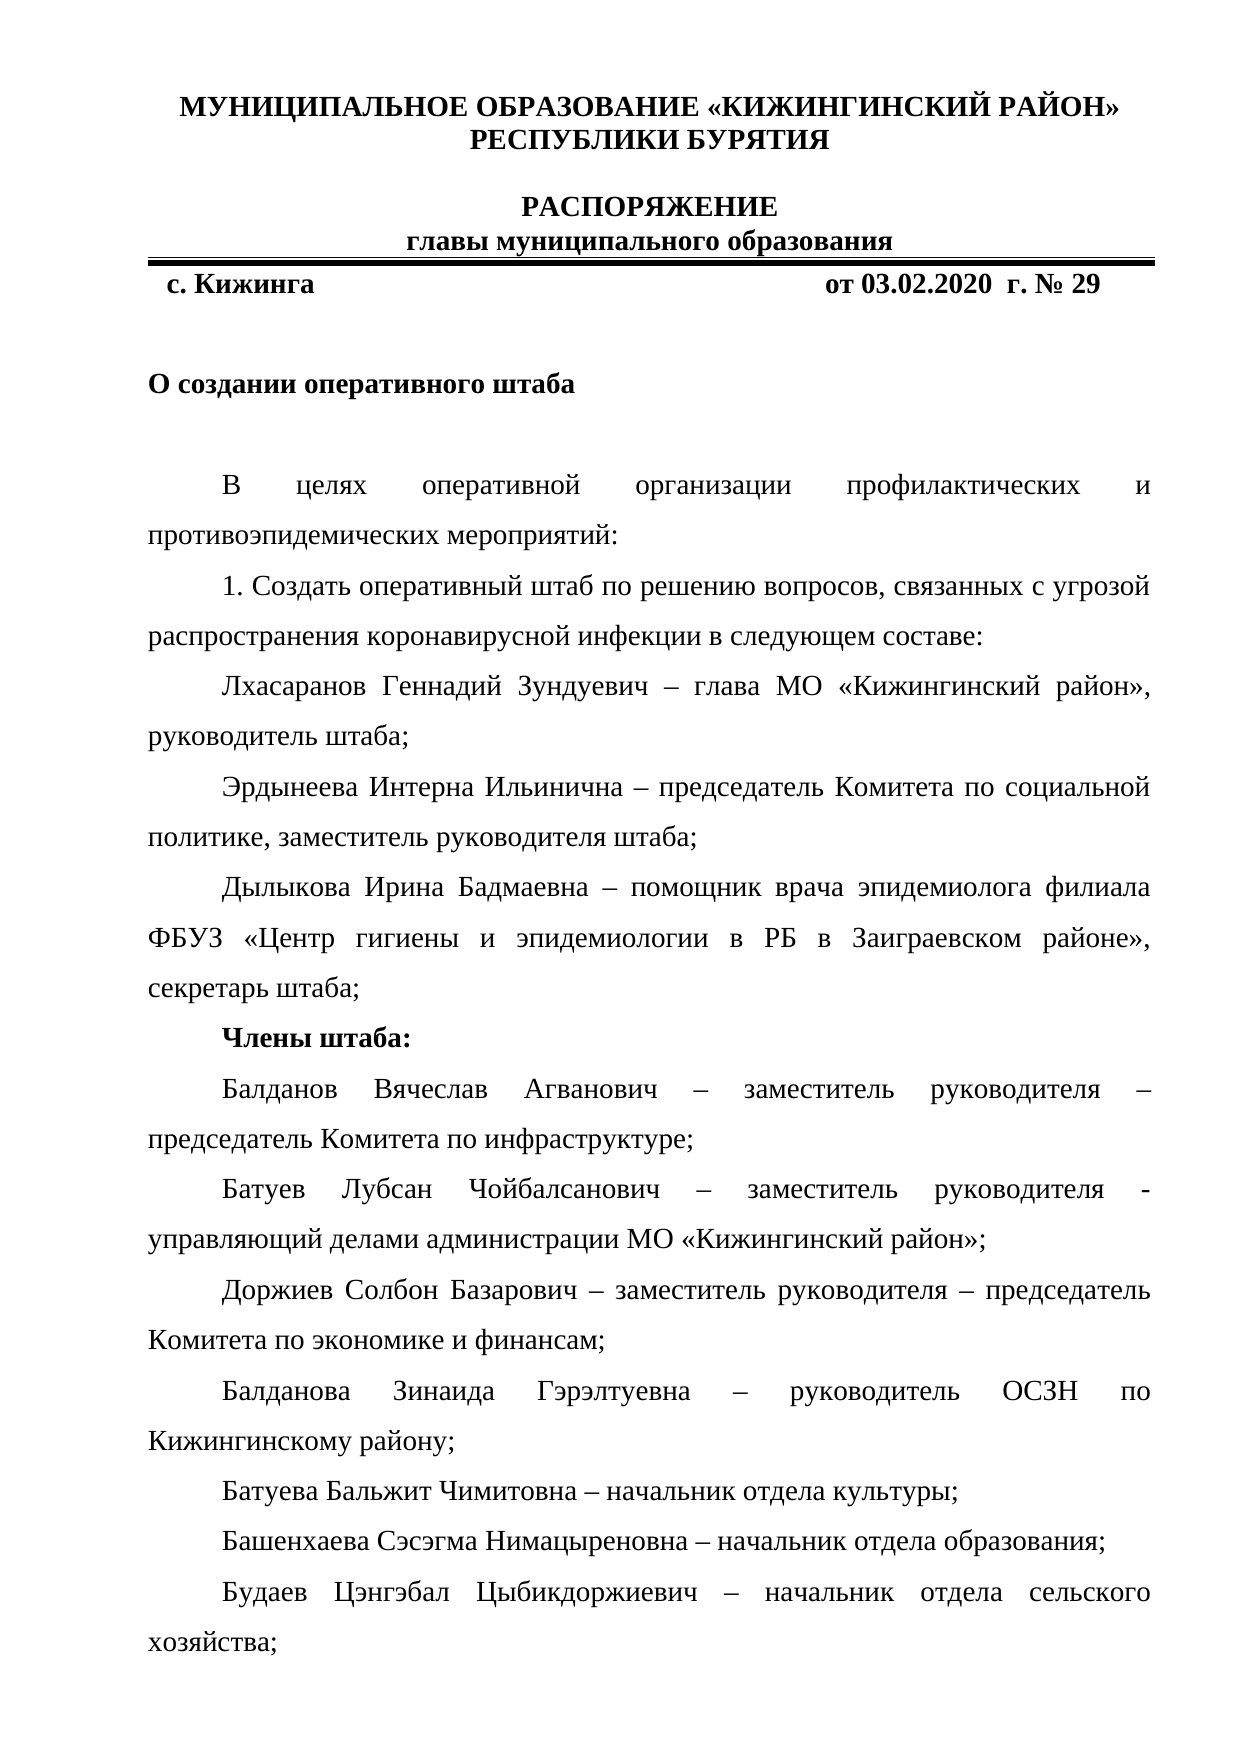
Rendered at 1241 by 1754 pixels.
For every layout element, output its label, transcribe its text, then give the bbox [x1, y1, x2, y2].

text Балданова Зинаида Гэрэлтуевна – руководитель ОСЗН по Кижингинскому району; [148, 1373, 1152, 1456]
text Дылыкова Ирина Бадмаевна – помощник врача эпидемиолога филиала ФБУЗ «Центр гигиены и эпидемиологии в РБ в Заиграевском районе», секретарь штаба; [148, 869, 1152, 1004]
text Батуев Лубсан Чойбалсанович – заместитель руководителя - управляющий делами администрации МО «Кижингинский район»; [148, 1171, 1152, 1255]
text О создании оперативного штаба [148, 366, 1152, 400]
text Башенхаева Сэсэгма Нимацыреновна – начальник отдела образования; [148, 1523, 1152, 1557]
table_header с. Кижинга от 03.02.2020 г. № 29 [148, 266, 1155, 299]
text Лхасаранов Геннадий Зундуевич – глава МО «Кижингинский район», руководитель штаба; [148, 668, 1152, 752]
text Балданов Вячеслав Агванович – заместитель руководителя – председатель Комитета по инфраструктуре; [148, 1071, 1152, 1154]
text Члены штаба: [148, 1020, 1152, 1054]
text РЕСПУБЛИКИ БУРЯТИЯ [148, 122, 1152, 156]
text Эрдынеева Интерна Ильинична – председатель Комитета по социальной политике, заместитель руководителя штаба; [148, 769, 1152, 853]
text Доржиев Солбон Базарович – заместитель руководителя – председатель Комитета по экономике и финансам; [148, 1272, 1152, 1356]
text Будаев Цэнгэбал Цыбикдоржиевич – начальник отдела сельского хозяйства; [148, 1574, 1152, 1658]
text РАСПОРЯЖЕНИЕ [148, 189, 1152, 223]
text Батуева Бальжит Чимитовна – начальник отдела культуры; [148, 1473, 1152, 1507]
text 1. Создать оперативный штаб по решению вопросов, связанных с угрозой распространения коронавирусной инфекции в следующем составе: [148, 568, 1152, 651]
text главы муниципального образования [148, 223, 1152, 256]
text В целях оперативной организации профилактических и противоэпидемических мероприятий: [148, 467, 1152, 551]
text МУНИЦИПАЛЬНОЕ ОБРАЗОВАНИЕ «КИЖИНГИНСКИЙ РАЙОН» [148, 89, 1152, 122]
